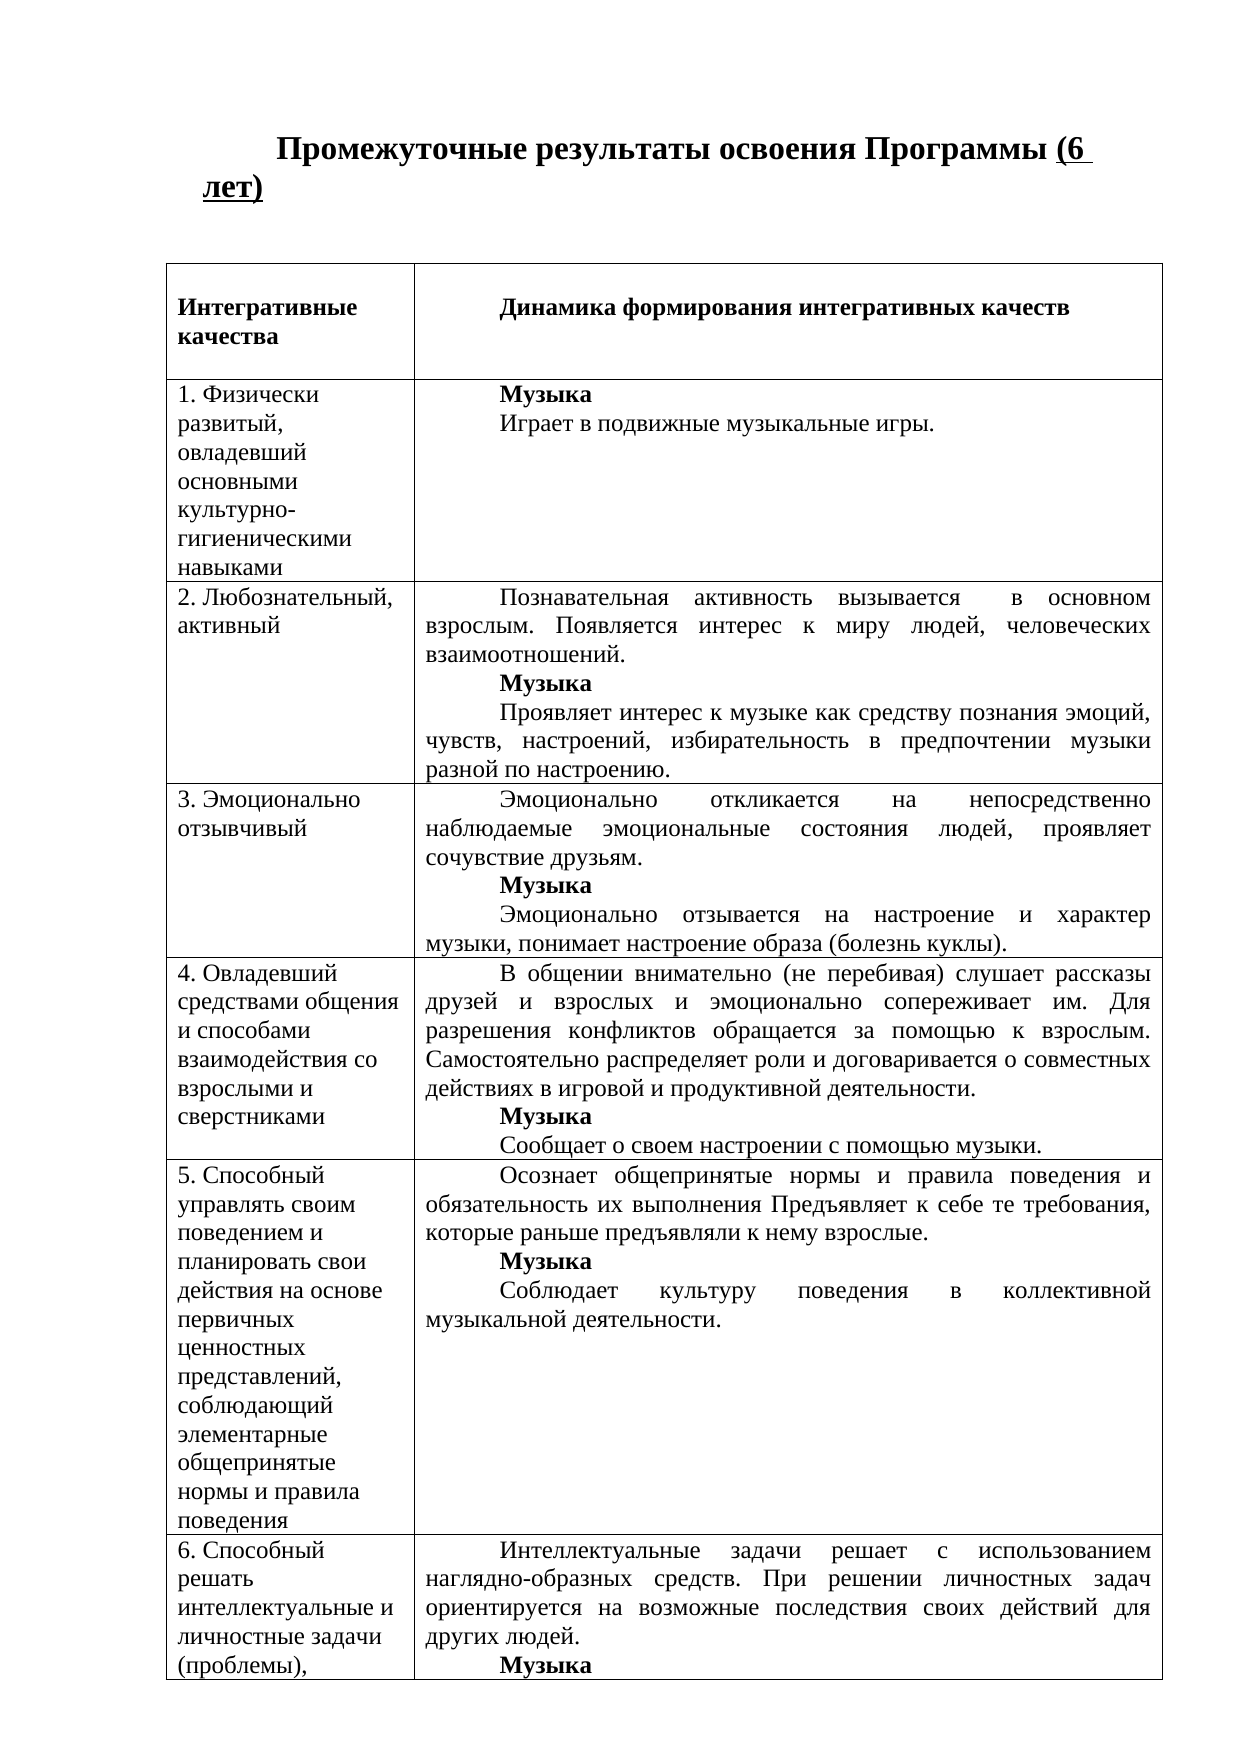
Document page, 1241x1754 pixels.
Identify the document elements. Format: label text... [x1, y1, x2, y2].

table_cell 3. Эмоционально отзывчивый [167, 784, 414, 957]
table_cell Эмоционально откликается на непосредственно наблюдаемые эмоциональные состояния людей, проявляет сочувствие друзьям. Музыка Эмоционально отзывается на настроение и характер музыки, понимает настроение образа (болезнь куклы). [415, 784, 1162, 957]
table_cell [167, 1535, 414, 1678]
table_cell В общении внимательно (не перебивая) слушает рассказы друзей и взрослых и эмоционально сопереживает им. Для разрешения конфликтов обращается за помощью к взрослым. Самостоятельно распределяет роли и договаривается о совместных действиях в игровой и продуктивной деятельности. Музыка Сообщает о своем настроении с помощью музыки. [415, 958, 1162, 1159]
table_cell 5. Способный управлять своим поведением и планировать свои действия на основе первичных ценностных представлений, соблюдающий элементарные общепринятые нормы и правила поведения [167, 1160, 414, 1534]
table_header Динамика формирования интегративных качеств [415, 264, 1162, 378]
table_cell 4. Овладевший средствами общения и способами взаимодействия со взрослыми и сверстниками [167, 958, 414, 1159]
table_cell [415, 1535, 1162, 1678]
text Промежуточные результаты освоения Программы (6 лет) [202, 128, 1152, 205]
table_cell 1. Физически развитый, овладевший основными культурно-гигиеническими навыками [167, 380, 414, 581]
table_cell Музыка Играет в подвижные музыкальные игры. [415, 380, 1162, 581]
table_cell 2. Любознательный, активный [167, 582, 414, 783]
table_cell Познавательная активность вызывается в основном взрослым. Появляется интерес к миру людей, человеческих взаимоотношений. Музыка Проявляет интерес к музыке как средству познания эмоций, чувств, настроений, избирательность в предпочтении музыки разной по настроению. [415, 582, 1162, 783]
table_header Интегративные качества [167, 264, 414, 378]
table_cell Осознает общепринятые нормы и правила поведения и обязательность их выполнения Предъявляет к себе те требования, которые раньше предъявляли к нему взрослые. Музыка Соблюдает культуру поведения в коллективной музыкальной деятельности. [415, 1160, 1162, 1534]
